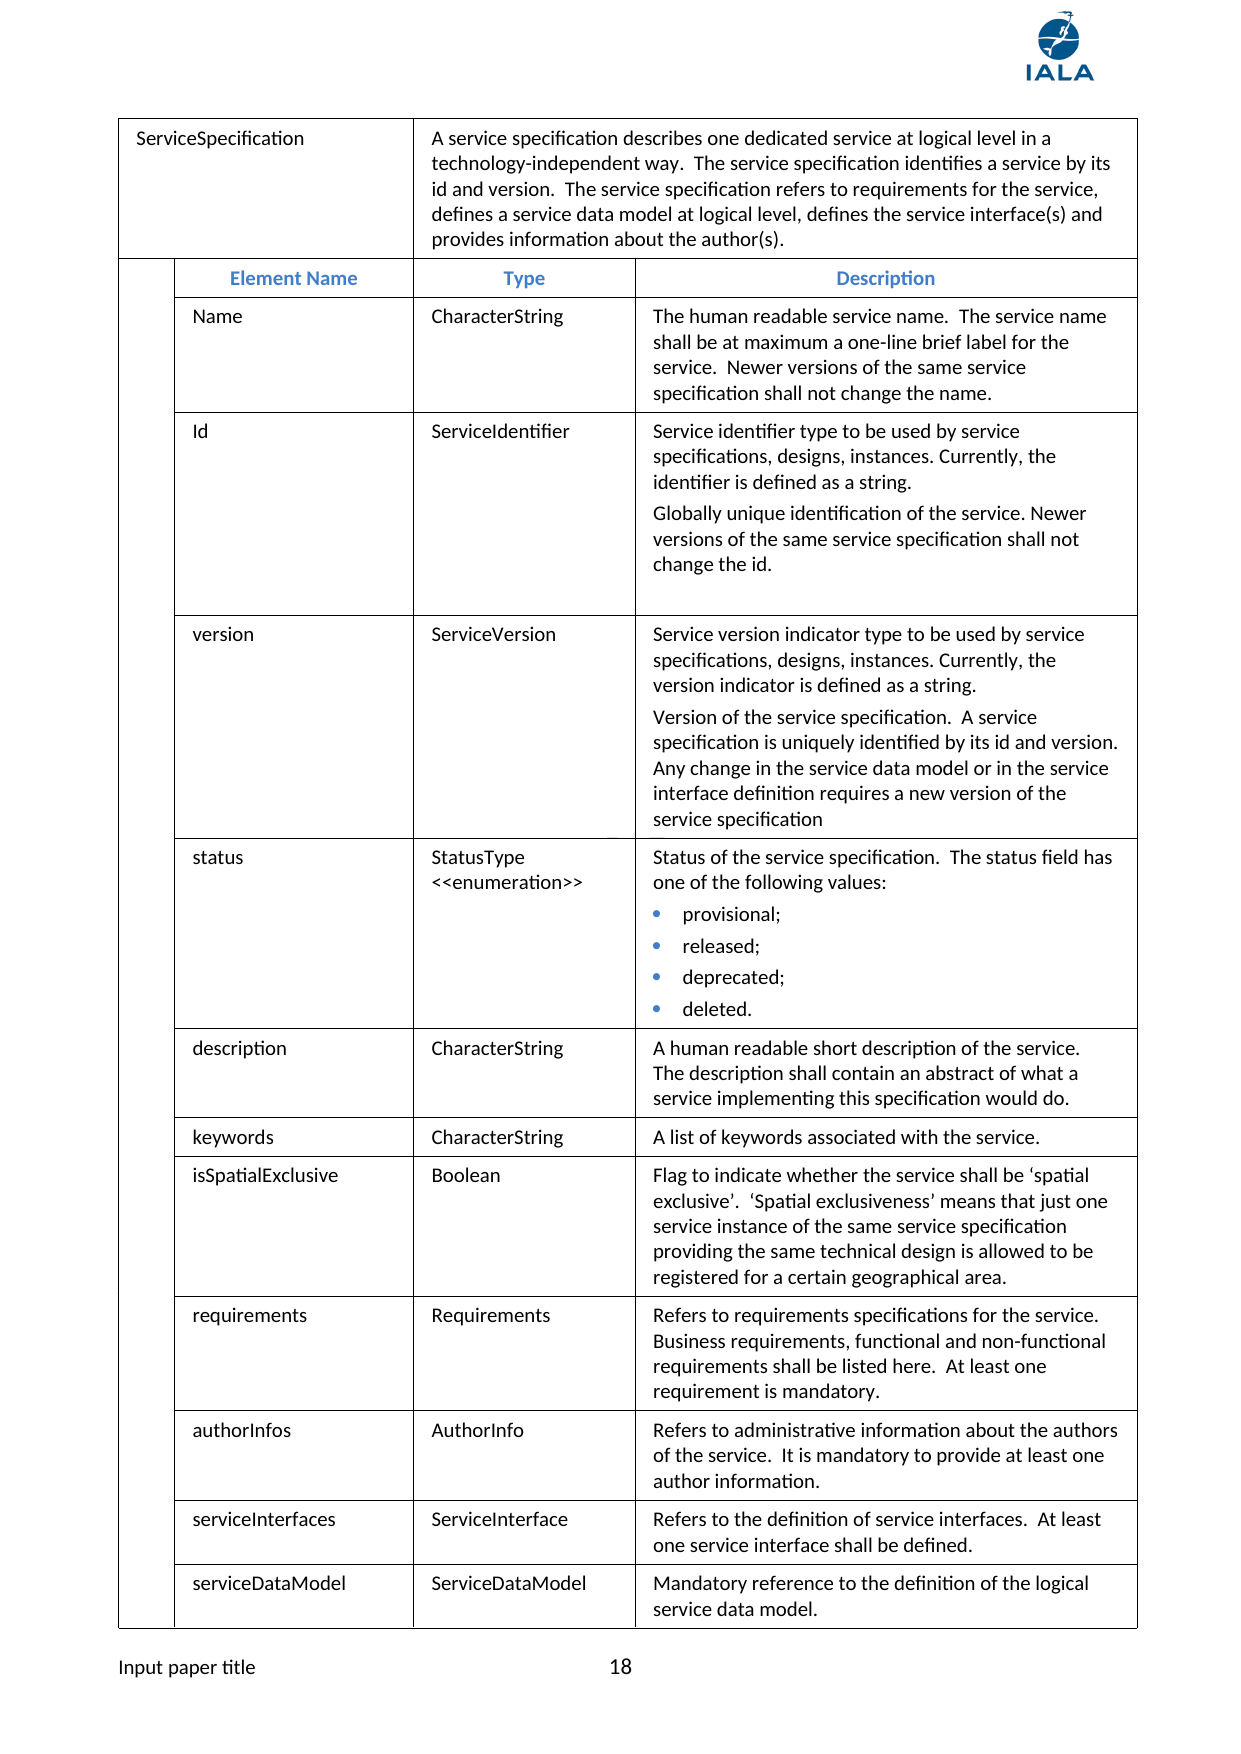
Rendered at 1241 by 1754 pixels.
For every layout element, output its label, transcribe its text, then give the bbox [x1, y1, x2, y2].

table_cell status [175, 839, 413, 1028]
table_cell Mandatory reference to the definition of the logical service data model. [636, 1565, 1137, 1627]
table_cell version [175, 616, 413, 837]
table_cell Description [636, 259, 1137, 297]
table_cell serviceDataModel [175, 1565, 413, 1627]
table_cell Type [414, 259, 635, 297]
table_cell A service specification describes one dedicated service at logical level in a technology-independent way. The service specification identifies a service by its id and version. The service specification refers to requirements for the service, defines a service data model at logical level, defines the service interface(s) and provides information about the author(s). [414, 119, 1137, 258]
table_cell Requirements [414, 1297, 635, 1410]
table_cell Refers to requirements specifications for the service. Business requirements, functional and non-functional requirements shall be listed here. At least one requirement is mandatory. [636, 1297, 1137, 1410]
table_cell Status of the service specification. The status field has one of the following values: provisional; released; deprecated; deleted. [636, 839, 1137, 1028]
table_cell Service identifier type to be used by service specifications, designs, instances. Currently, the identifier is defined as a string. Globally unique identification of the service. Newer versions of the same service specification shall not change the id. [636, 413, 1137, 615]
table_cell description [175, 1029, 413, 1117]
table_cell ServiceIdentifier [414, 413, 635, 615]
table_cell Refers to administrative information about the authors of the service. It is mandatory to provide at least one author information. [636, 1411, 1137, 1500]
table_cell serviceInterfaces [175, 1501, 413, 1563]
table_cell Name [175, 298, 413, 411]
table_cell CharacterString [414, 1118, 635, 1156]
table_cell Boolean [414, 1157, 635, 1296]
table_cell isSpatialExclusive [175, 1157, 413, 1296]
table_cell Service version indicator type to be used by service specifications, designs, instances. Currently, the version indicator is defined as a string. Version of the service specification. A service specification is uniquely identified by its id and version. Any change in the service data model or in the service interface definition requires a new version of the service specification [636, 616, 1137, 837]
table_cell ServiceInterface [414, 1501, 635, 1563]
table_cell Refers to the definition of service interfaces. At least one service interface shall be defined. [636, 1501, 1137, 1563]
table_cell Id [175, 413, 413, 615]
table_cell The human readable service name. The service name shall be at maximum a one-line brief label for the service. Newer versions of the same service specification shall not change the name. [636, 298, 1137, 411]
table_cell ServiceSpecification [119, 119, 413, 258]
table_cell keywords [175, 1118, 413, 1156]
table_cell requirements [175, 1297, 413, 1410]
table_cell CharacterString [414, 298, 635, 411]
table_cell Flag to indicate whether the service shall be ‘spatial exclusive’. ‘Spatial exclusiveness’ means that just one service instance of the same service specification providing the same technical design is allowed to be registered for a certain geographical area. [636, 1157, 1137, 1296]
table_cell StatusType <<enumeration>> [414, 839, 635, 1028]
table_cell Element Name [175, 259, 413, 297]
table_cell ServiceDataModel [414, 1565, 635, 1627]
table_cell ServiceVersion [414, 616, 635, 837]
table_cell AuthorInfo [414, 1411, 635, 1500]
table_cell authorInfos [175, 1411, 413, 1500]
picture [1011, 3, 1106, 96]
table_cell [119, 259, 174, 1627]
table_cell CharacterString [414, 1029, 635, 1117]
table_cell A human readable short description of the service. The description shall contain an abstract of what a service implementing this specification would do. [636, 1029, 1137, 1117]
table_cell A list of keywords associated with the service. [636, 1118, 1137, 1156]
